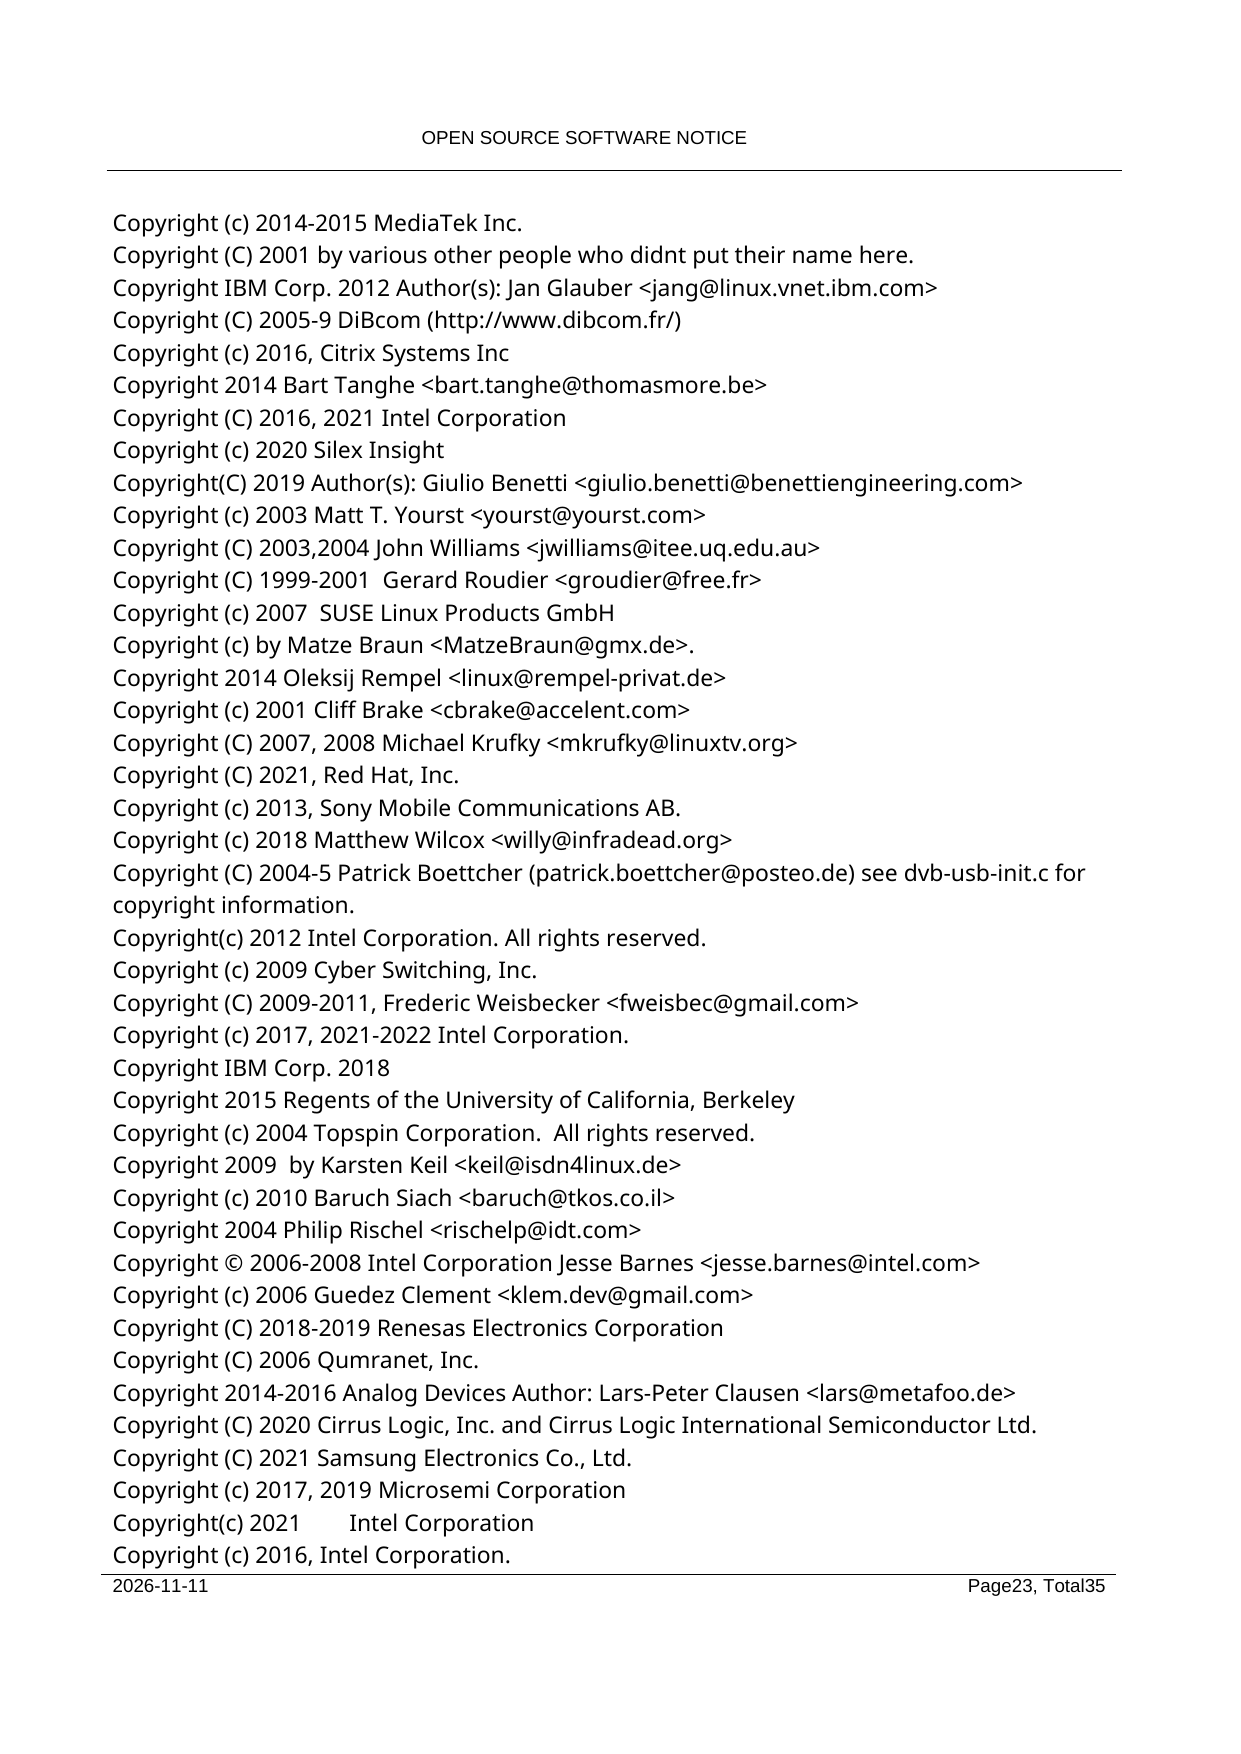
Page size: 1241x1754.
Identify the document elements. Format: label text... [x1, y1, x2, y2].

text Copyright IBM Corp. 2018 [112, 1051, 1128, 1084]
text Copyright 2004 Philip Rischel <rischelp@idt.com> [112, 1214, 1128, 1246]
text Copyright(c) 2012 Intel Corporation. All rights reserved. [112, 921, 1128, 954]
text Copyright (c) 2010 Baruch Siach <baruch@tkos.co.il> [112, 1181, 1128, 1214]
text Copyright (c) 2014-2015 MediaTek Inc. [112, 206, 1128, 239]
text Copyright (c) 2016, Citrix Systems Inc [112, 336, 1128, 369]
text Copyright (C) 2003,2004 John Williams <jwilliams@itee.uq.edu.au> [112, 531, 1128, 564]
text Copyright (C) 1999-2001 Gerard Roudier <groudier@free.fr> [112, 564, 1128, 596]
text Copyright IBM Corp. 2012 Author(s): Jan Glauber <jang@linux.vnet.ibm.com> [112, 271, 1128, 304]
text Copyright (c) 2016, Intel Corporation. [112, 1539, 1128, 1571]
text Copyright (c) 2007 SUSE Linux Products GmbH [112, 596, 1128, 629]
text Copyright 2014 Bart Tanghe <bart.tanghe@thomasmore.be> [112, 369, 1128, 401]
text Copyright 2015 Regents of the University of California, Berkeley [112, 1084, 1128, 1116]
text Copyright 2014-2016 Analog Devices Author: Lars-Peter Clausen <lars@metafoo.de> [112, 1376, 1128, 1409]
text Copyright (C) 2001 by various other people who didnt put their name here. [112, 239, 1128, 271]
text Copyright(C) 2019 Author(s): Giulio Benetti <giulio.benetti@benettiengineering.com> [112, 466, 1128, 499]
text Copyright(c) 2021 Intel Corporation [112, 1506, 1128, 1539]
text Copyright (c) 2001 Cliff Brake <cbrake@accelent.com> [112, 694, 1128, 726]
text Copyright (c) 2006 Guedez Clement <klem.dev@gmail.com> [112, 1279, 1128, 1311]
text Copyright (c) 2004 Topspin Corporation. All rights reserved. [112, 1116, 1128, 1149]
text Copyright (C) 2009-2011, Frederic Weisbecker <fweisbec@gmail.com> [112, 986, 1128, 1019]
text Copyright 2014 Oleksij Rempel <linux@rempel-privat.de> [112, 661, 1128, 694]
text Copyright (C) 2018-2019 Renesas Electronics Corporation [112, 1311, 1128, 1344]
text Copyright (C) 2016, 2021 Intel Corporation [112, 401, 1128, 434]
text Copyright (C) 2021 Samsung Electronics Co., Ltd. [112, 1441, 1128, 1474]
text Copyright (c) by Matze Braun <MatzeBraun@gmx.de>. [112, 629, 1128, 661]
text Copyright (c) 2017, 2019 Microsemi Corporation [112, 1474, 1128, 1506]
text Copyright (C) 2020 Cirrus Logic, Inc. and Cirrus Logic International Semiconductor Ltd. [112, 1409, 1128, 1441]
text Copyright (c) 2003 Matt T. Yourst <yourst@yourst.com> [112, 499, 1128, 531]
text Copyright (C) 2021, Red Hat, Inc. [112, 759, 1128, 791]
text Copyright (c) 2009 Cyber Switching, Inc. [112, 954, 1128, 986]
text Copyright (C) 2004-5 Patrick Boettcher (patrick.boettcher@posteo.de) see dvb-usb-init.c for copyright information. [112, 856, 1128, 921]
text Copyright (C) 2006 Qumranet, Inc. [112, 1344, 1128, 1376]
text Copyright (c) 2020 Silex Insight [112, 434, 1128, 466]
text Copyright 2009 by Karsten Keil <keil@isdn4linux.de> [112, 1149, 1128, 1181]
text Copyright (C) 2005-9 DiBcom (http://www.dibcom.fr/) [112, 304, 1128, 336]
text Copyright © 2006-2008 Intel Corporation Jesse Barnes <jesse.barnes@intel.com> [112, 1246, 1128, 1279]
text Copyright (c) 2018 Matthew Wilcox <willy@infradead.org> [112, 824, 1128, 856]
text Copyright (c) 2013, Sony Mobile Communications AB. [112, 791, 1128, 824]
text Copyright (C) 2007, 2008 Michael Krufky <mkrufky@linuxtv.org> [112, 726, 1128, 759]
text Copyright (c) 2017, 2021-2022 Intel Corporation. [112, 1019, 1128, 1051]
